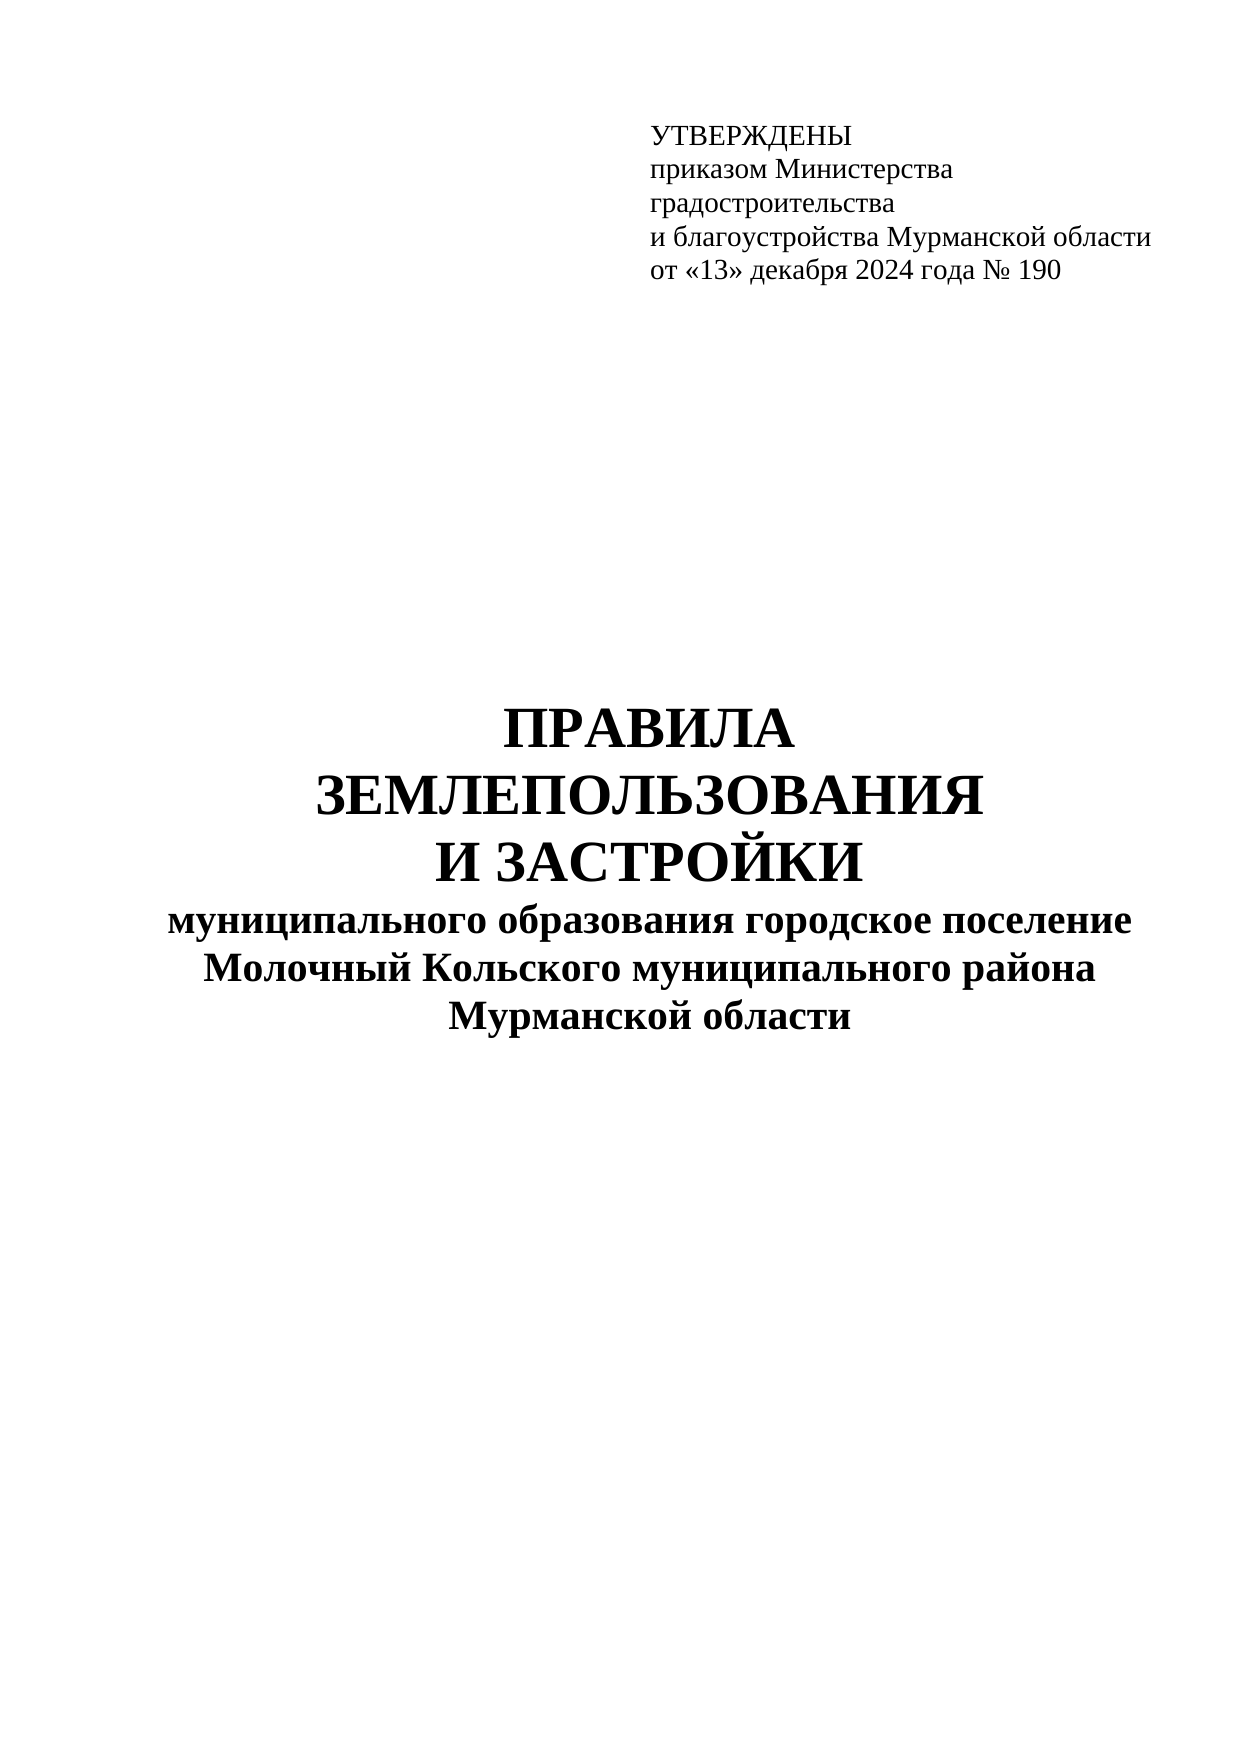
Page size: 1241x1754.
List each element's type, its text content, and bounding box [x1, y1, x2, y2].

text и благоустройства Мурманской области [650, 219, 1152, 252]
text от «13» декабря 2024 года № 190 [650, 252, 1152, 286]
text приказом Министерства градостроительства [650, 152, 1152, 219]
text ЗЕМЛЕПОЛЬЗОВАНИЯ [148, 760, 1152, 827]
text муниципального образования городское поселение Молочный Кольского муниципального района [148, 894, 1152, 990]
text Мурманской области [148, 990, 1152, 1038]
text ПРАВИЛА [148, 693, 1152, 760]
text УТВЕРЖДЕНЫ [650, 118, 1152, 152]
text И ЗАСТРОЙКИ [148, 827, 1152, 894]
